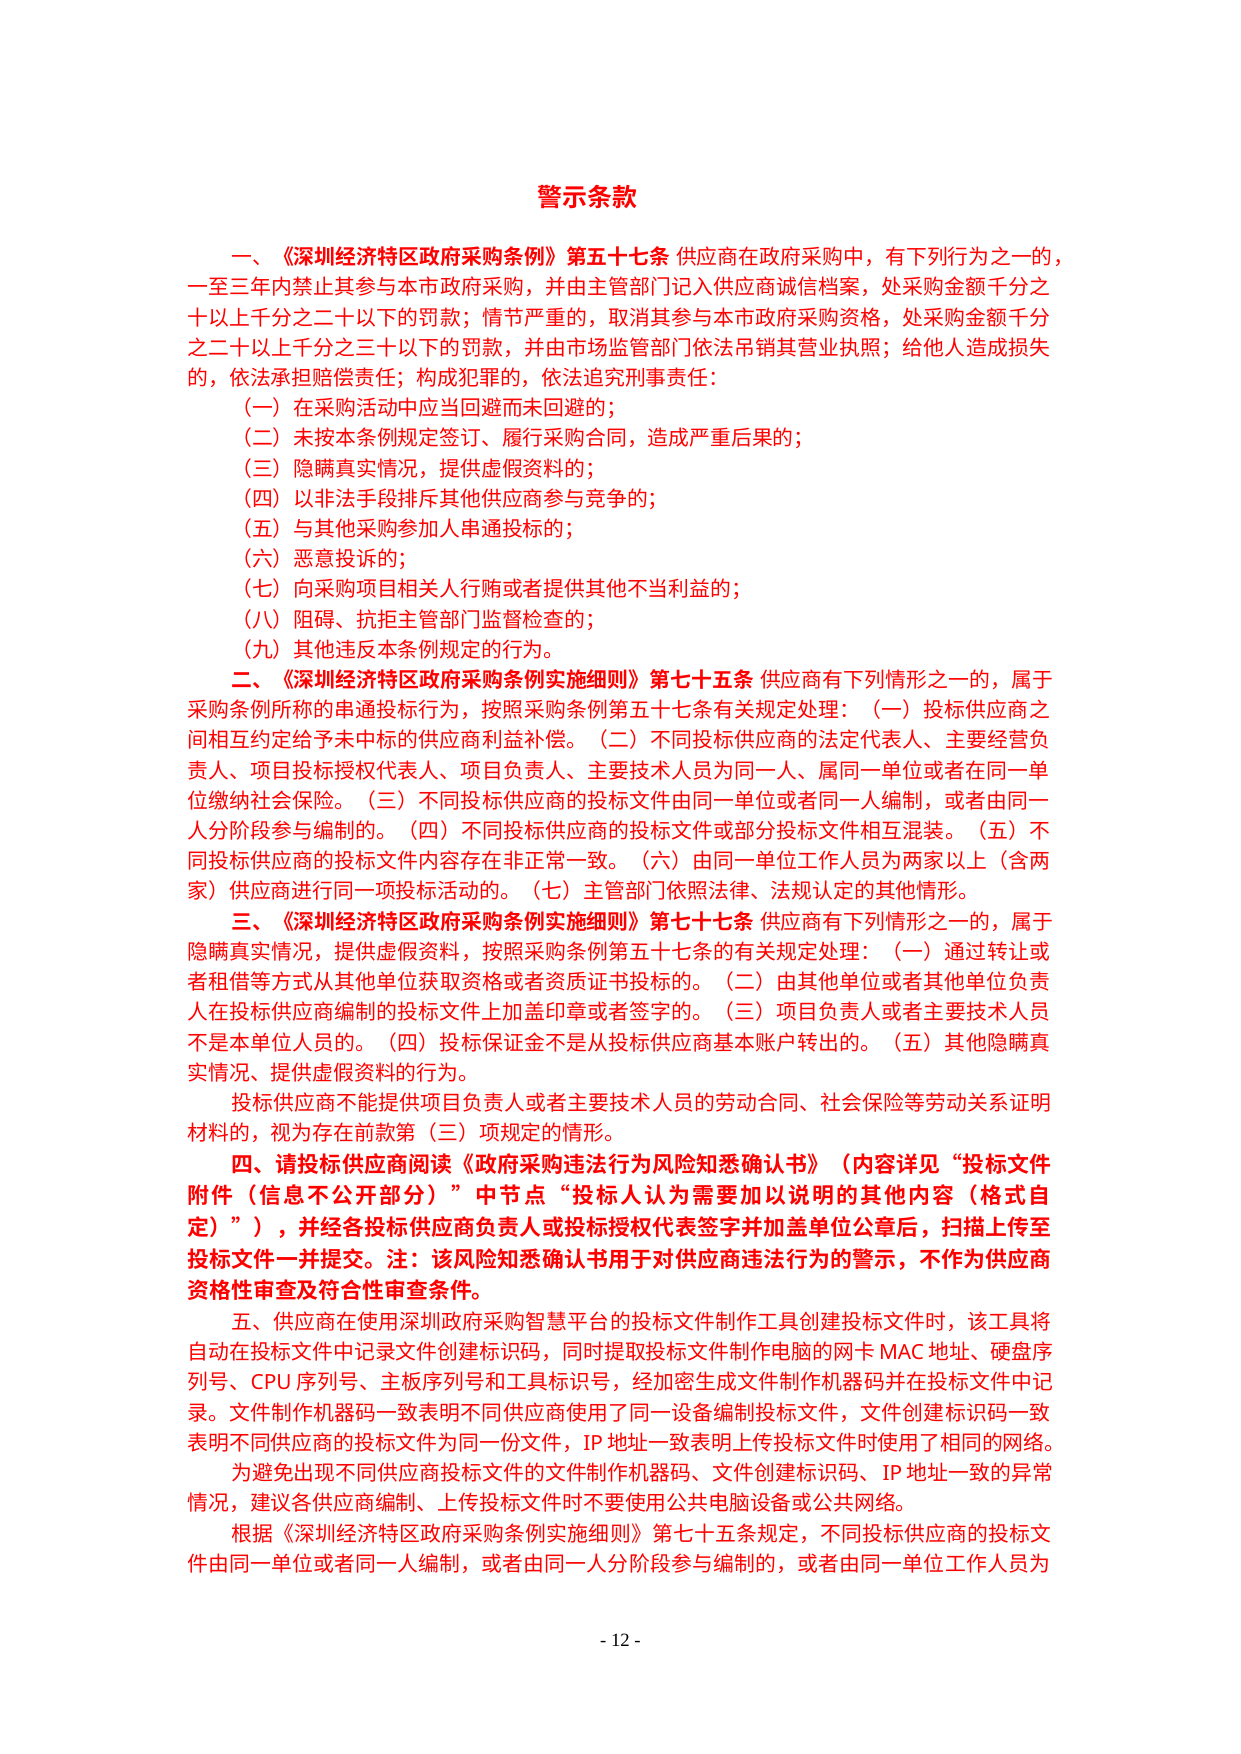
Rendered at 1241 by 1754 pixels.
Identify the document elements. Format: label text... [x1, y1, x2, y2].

text （四）以非法手段排斥其他供应商参与竞争的； [187, 482, 1053, 512]
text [187, 1517, 1053, 1577]
text （三）隐瞒真实情况，提供虚假资料的； [187, 452, 1053, 482]
text 四、请投标供应商阅读《政府采购违法行为风险知悉确认书》（内容详见“投标文件附件（信息不公开部分）”中节点“投标人认为需要加以说明的其他内容（格式自定）”），并经各投标供应商负责人或投标授权代表签字并加盖单位公章后，扫描上传至投标文件一并提交。注：该风险知悉确认书用于对供应商违法行为的警示，不作为供应商资格性审查及符合性审查条件。 [187, 1147, 1053, 1305]
text 一、《深圳经济特区政府采购条例》第五十七条 供应商在政府采购中，有下列行为之一的，一至三年内禁止其参与本市政府采购，并由主管部门记入供应商诚信档案，处采购金额千分之十以上千分之二十以下的罚款；情节严重的，取消其参与本市政府采购资格，处采购金额千分之二十以上千分之三十以下的罚款，并由市场监管部门依法吊销其营业执照；给他人造成损失的，依法承担赔偿责任；构成犯罪的，依法追究刑事责任： [187, 240, 1053, 391]
text 五、供应商在使用深圳政府采购智慧平台的投标文件制作工具创建投标文件时，该工具将自动在投标文件中记录文件创建标识码，同时提取投标文件制作电脑的网卡MAC地址、硬盘序列号、CPU序列号、主板序列号和工具标识号，经加密生成文件制作机器码并在投标文件中记录。文件制作机器码一致表明不同供应商使用了同一设备编制投标文件，文件创建标识码一致表明不同供应商的投标文件为同一份文件，IP地址一致表明上传投标文件时使用了相同的网络。 [187, 1305, 1053, 1456]
text （八）阻碍、抗拒主管部门监督检查的； [187, 603, 1053, 633]
text 投标供应商不能提供项目负责人或者主要技术人员的劳动合同、社会保险等劳动关系证明材料的，视为存在前款第（三）项规定的情形。 [187, 1086, 1053, 1147]
text （五）与其他采购参加人串通投标的； [187, 512, 1053, 542]
text 三、《深圳经济特区政府采购条例实施细则》第七十七条 供应商有下列情形之一的，属于隐瞒真实情况，提供虚假资料，按照采购条例第五十七条的有关规定处理：（一）通过转让或者租借等方式从其他单位获取资格或者资质证书投标的。（二）由其他单位或者其他单位负责人在投标供应商编制的投标文件上加盖印章或者签字的。（三）项目负责人或者主要技术人员不是本单位人员的。（四）投标保证金不是从投标供应商基本账户转出的。（五）其他隐瞒真实情况、提供虚假资料的行为。 [187, 905, 1053, 1086]
text （二）未按本条例规定签订、履行采购合同，造成严重后果的； [187, 422, 1053, 452]
text 二、《深圳经济特区政府采购条例实施细则》第七十五条 供应商有下列情形之一的，属于采购条例所称的串通投标行为，按照采购条例第五十七条有关规定处理：（一）投标供应商之间相互约定给予未中标的供应商利益补偿。（二）不同投标供应商的法定代表人、主要经营负责人、项目投标授权代表人、项目负责人、主要技术人员为同一人、属同一单位或者在同一单位缴纳社会保险。（三）不同投标供应商的投标文件由同一单位或者同一人编制，或者由同一人分阶段参与编制的。（四）不同投标供应商的投标文件或部分投标文件相互混装。（五）不同投标供应商的投标文件内容存在非正常一致。（六）由同一单位工作人员为两家以上（含两家）供应商进行同一项投标活动的。（七）主管部门依照法律、法规认定的其他情形。 [187, 663, 1053, 905]
text 为避免出现不同供应商投标文件的文件制作机器码、文件创建标识码、IP地址一致的异常情况，建议各供应商编制、上传投标文件时不要使用公共电脑设备或公共网络。 [187, 1456, 1053, 1517]
subtitle 警示条款 [187, 177, 1053, 213]
text （六）恶意投诉的； [187, 542, 1053, 573]
text （一）在采购活动中应当回避而未回避的； [187, 391, 1053, 422]
text （七）向采购项目相关人行贿或者提供其他不当利益的； [187, 573, 1053, 603]
text （九）其他违反本条例规定的行为。 [187, 633, 1053, 663]
